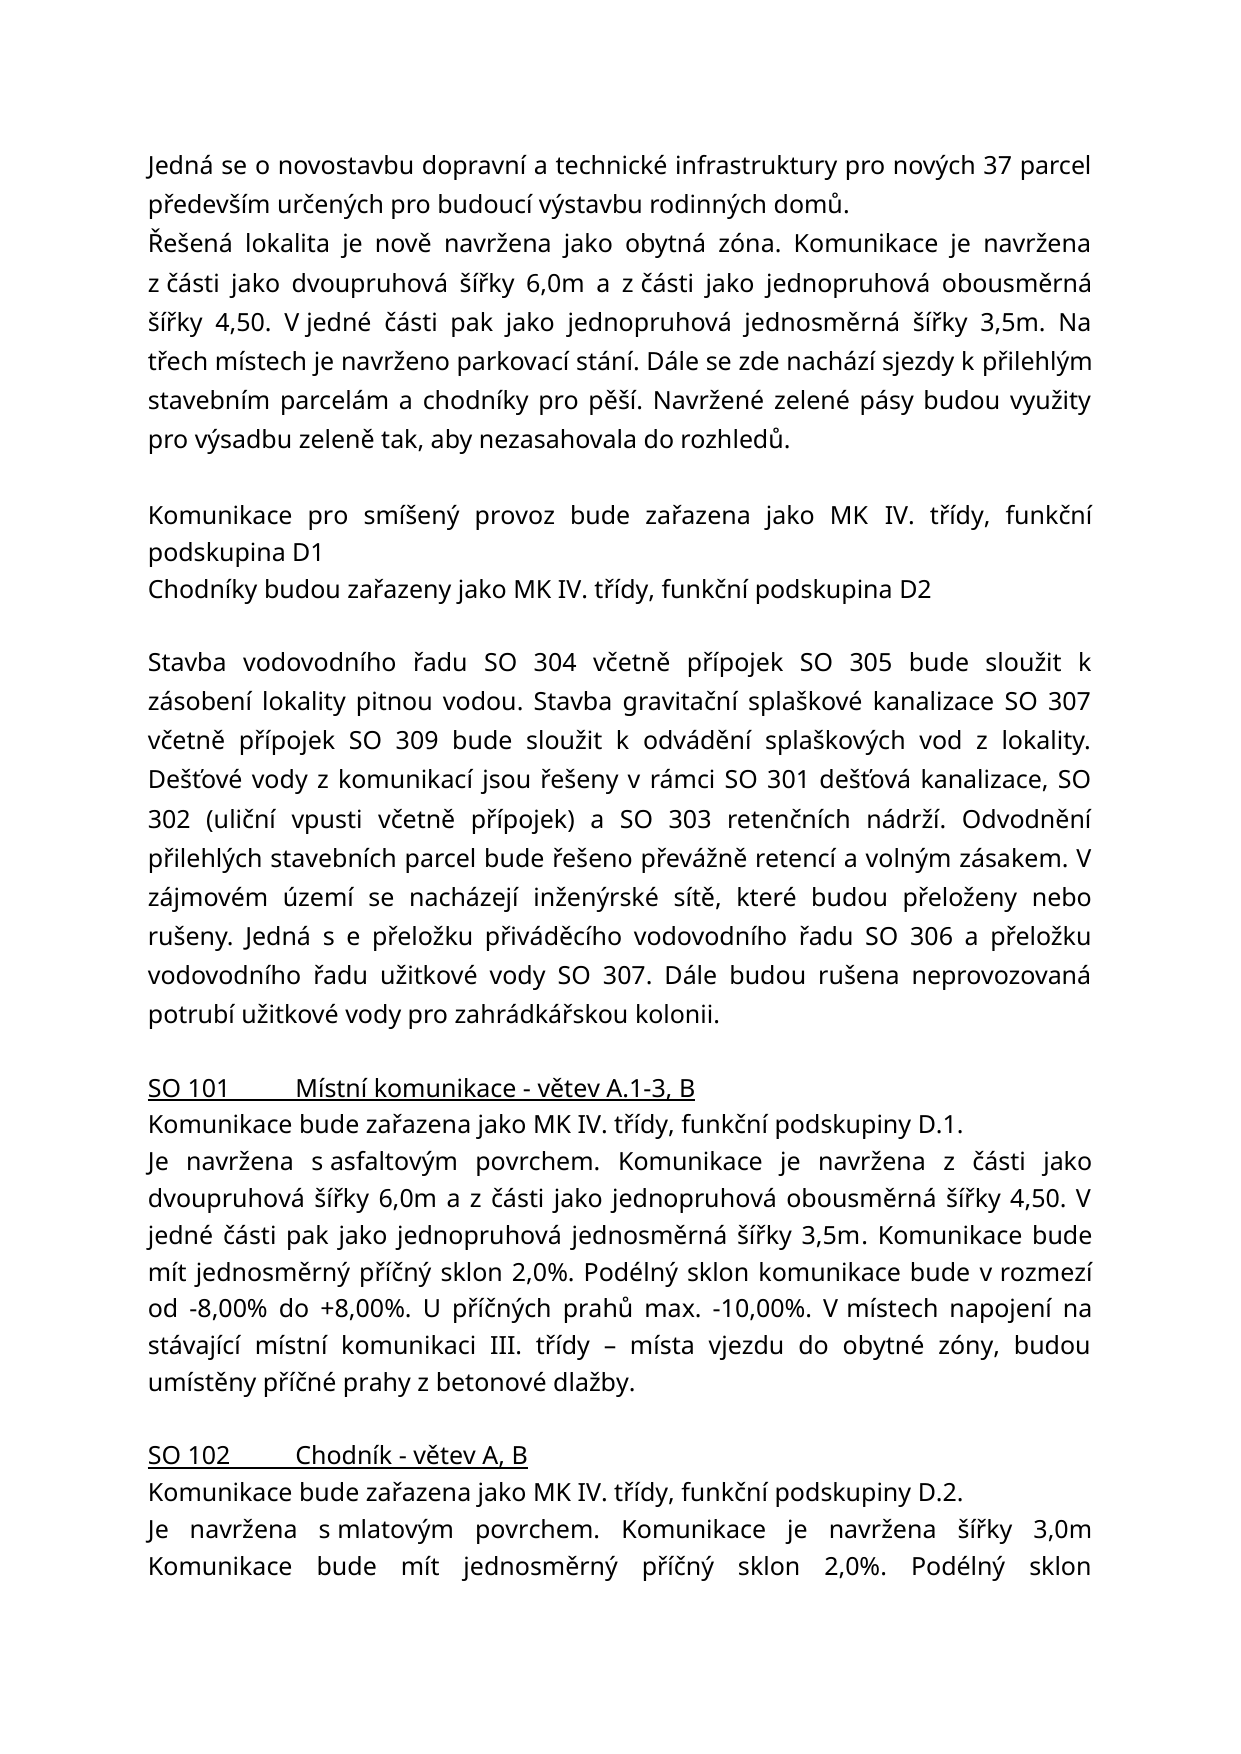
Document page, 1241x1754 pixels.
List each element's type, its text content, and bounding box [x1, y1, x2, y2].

text SO 102 Chodník - větev A, B [148, 1438, 1092, 1472]
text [148, 1512, 1092, 1582]
text Řešená lokalita je nově navržena jako obytná zóna. Komunikace je navržena z části jako dvoupruhová šířky 6,0m a z části jako jednopruhová obousměrná šířky 4,50. V jedné části pak jako jednopruhová jednosměrná šířky 3,5m. Na třech místech je navrženo parkovací stání. Dále se zde nachází sjezdy k přilehlým stavebním parcelám a chodníky pro pěší. Navržené zelené pásy budou využity pro výsadbu zeleně tak, aby nezasahovala do rozhledů. [148, 226, 1092, 456]
text Je navržena s asfaltovým povrchem. Komunikace je navržena z části jako dvoupruhová šířky 6,0m a z části jako jednopruhová obousměrná šířky 4,50. V jedné části pak jako jednopruhová jednosměrná šířky 3,5m. Komunikace bude mít jednosměrný příčný sklon 2,0%. Podélný sklon komunikace bude v rozmezí od -8,00% do +8,00%. U příčných prahů max. -10,00%. V místech napojení na stávající místní komunikaci III. třídy – místa vjezdu do obytné zóny, budou umístěny příčné prahy z betonové dlažby. [148, 1144, 1092, 1398]
text Komunikace bude zařazena jako MK IV. třídy, funkční podskupiny D.1. [148, 1107, 1092, 1141]
text Chodníky budou zařazeny jako MK IV. třídy, funkční podskupina D2 [148, 571, 1092, 605]
text Komunikace pro smíšený provoz bude zařazena jako MK IV. třídy, funkční podskupina D1 [148, 498, 1092, 569]
text SO 101 Místní komunikace - větev A.1-3, B [148, 1070, 1092, 1104]
text Komunikace bude zařazena jako MK IV. třídy, funkční podskupiny D.2. [148, 1475, 1092, 1509]
text Stavba vodovodního řadu SO 304 včetně přípojek SO 305 bude sloužit k zásobení lokality pitnou vodou. Stavba gravitační splaškové kanalizace SO 307 včetně přípojek SO 309 bude sloužit k odvádění splaškových vod z lokality. Dešťové vody z komunikací jsou řešeny v rámci SO 301 dešťová kanalizace, SO 302 (uliční vpusti včetně přípojek) a SO 303 retenčních nádrží. Odvodnění přilehlých stavebních parcel bude řešeno převážně retencí a volným zásakem. V zájmovém území se nacházejí inženýrské sítě, které budou přeloženy nebo rušeny. Jedná s e přeložku přiváděcího vodovodního řadu SO 306 a přeložku vodovodního řadu užitkové vody SO 307. Dále budou rušena neprovozovaná potrubí užitkové vody pro zahrádkářskou kolonii. [148, 644, 1092, 1031]
text Jedná se o novostavbu dopravní a technické infrastruktury pro nových 37 parcel především určených pro budoucí výstavbu rodinných domů. [148, 148, 1092, 221]
